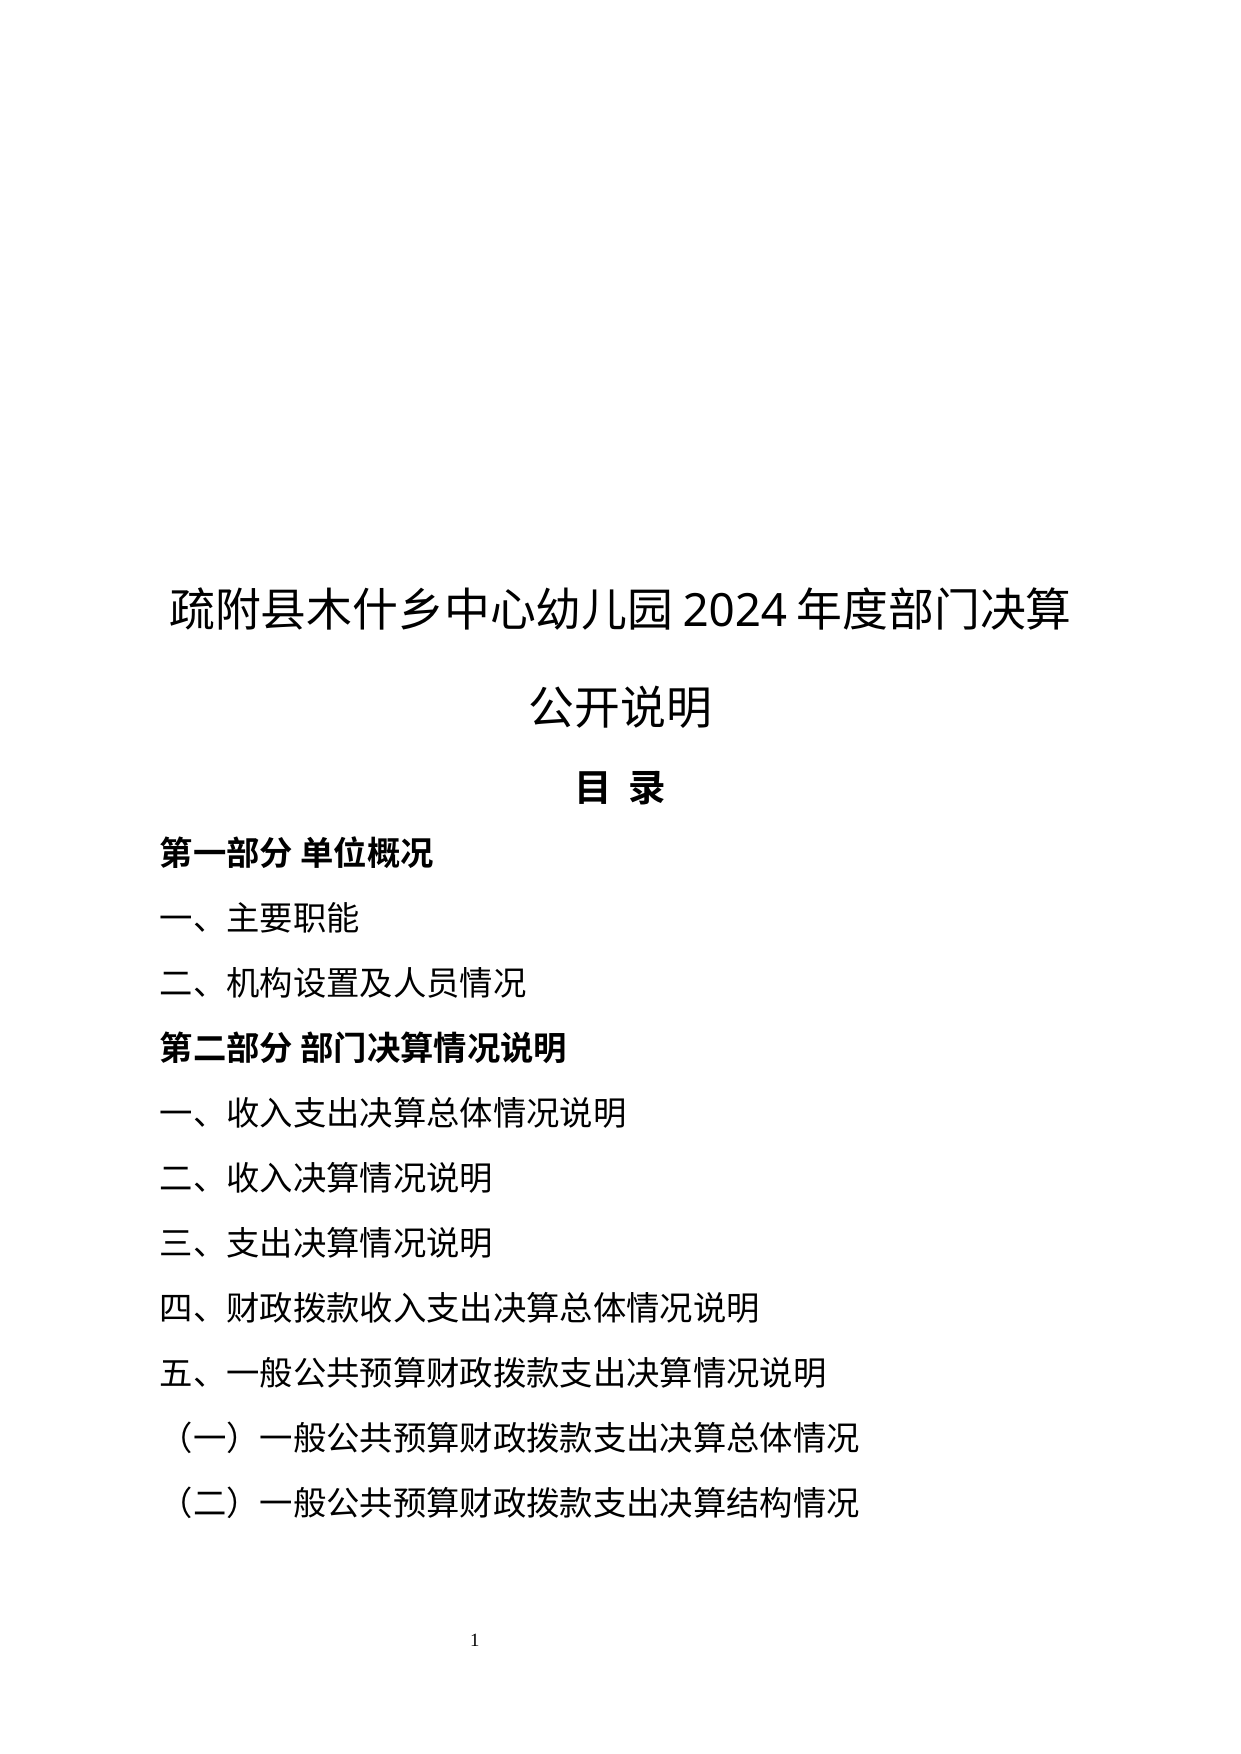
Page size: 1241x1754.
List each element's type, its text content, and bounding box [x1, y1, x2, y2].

text 二、收入决算情况说明 [159, 1143, 1081, 1208]
text 第二部分 部门决算情况说明 [159, 1013, 1081, 1078]
text 四、财政拨款收入支出决算总体情况说明 [159, 1273, 1081, 1338]
text 公开说明 [159, 655, 1081, 753]
text 二、机构设置及人员情况 [159, 948, 1081, 1013]
text （一）一般公共预算财政拨款支出决算总体情况 [159, 1403, 1081, 1468]
text 五、一般公共预算财政拨款支出决算情况说明 [159, 1338, 1081, 1403]
text 疏附县木什乡中心幼儿园2024年度部门决算 [159, 558, 1081, 655]
text 目 录 [159, 753, 1081, 818]
text 一、主要职能 [159, 883, 1081, 948]
text 三、支出决算情况说明 [159, 1208, 1081, 1273]
text 第一部分 单位概况 [159, 818, 1081, 883]
text （二）一般公共预算财政拨款支出决算结构情况 [159, 1468, 1081, 1533]
text 一、收入支出决算总体情况说明 [159, 1078, 1081, 1143]
